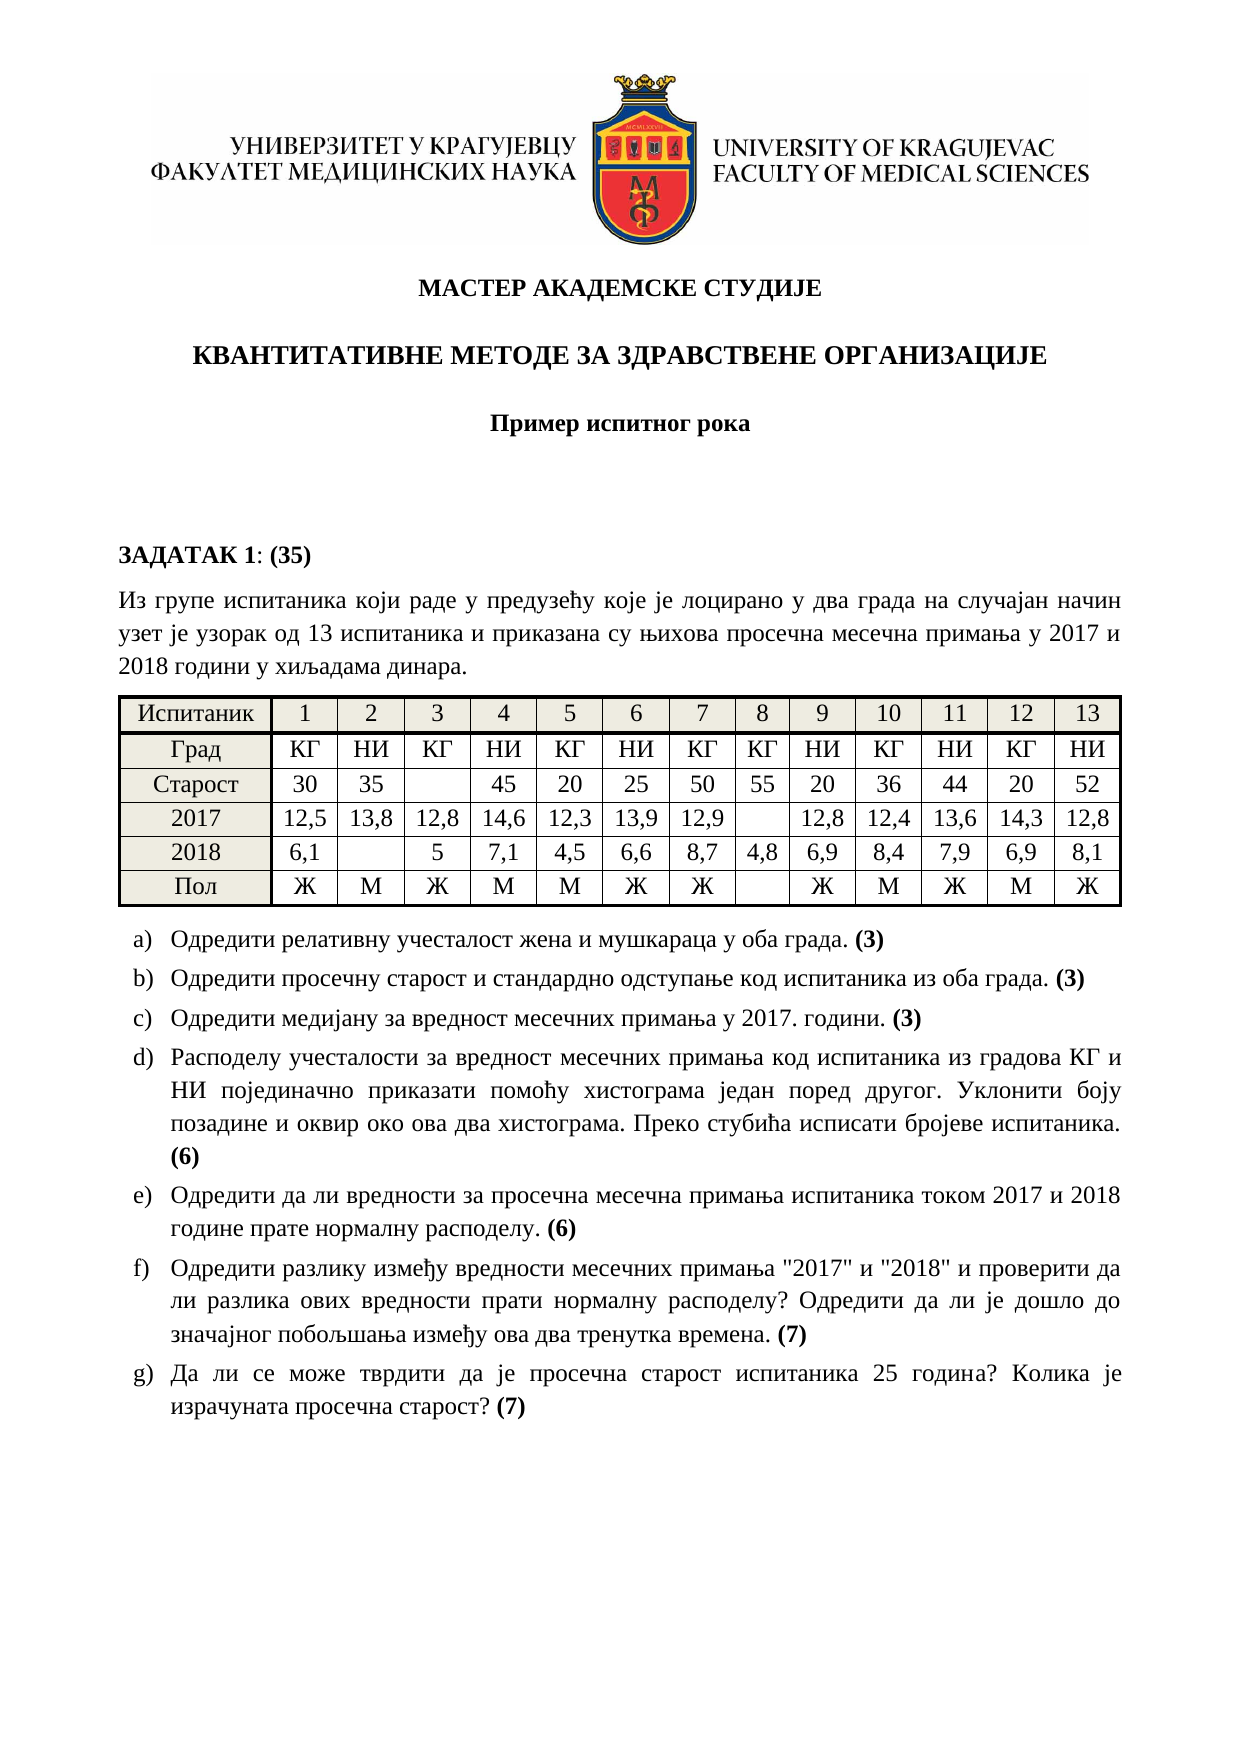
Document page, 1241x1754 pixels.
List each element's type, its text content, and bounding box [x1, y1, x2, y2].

table_cell 12,8 [1055, 803, 1119, 836]
table_cell 55 [736, 769, 789, 802]
table_cell 8,7 [670, 837, 735, 870]
table_cell М [471, 871, 536, 904]
table_cell НИ [922, 735, 987, 768]
table_cell Ж [273, 871, 337, 904]
text МАСТЕР АКАДЕМСКЕ СТУДИЈЕ [118, 273, 1122, 302]
text ЗАДАТАК 1: (35) [118, 540, 1122, 568]
table_cell [405, 769, 470, 802]
table_cell КГ [405, 735, 470, 768]
table_header 10 [856, 699, 921, 731]
table_header 2 [338, 699, 404, 731]
table_cell 8,4 [856, 837, 921, 870]
table_header 4 [471, 699, 536, 731]
table_cell М [537, 871, 602, 904]
table_cell КГ [736, 735, 789, 768]
table_cell 12,8 [405, 803, 470, 836]
table_cell [736, 871, 789, 904]
table_cell 12,5 [273, 803, 337, 836]
text КВАНТИТАТИВНЕ МЕТОДЕ ЗА ЗДРАВСТВЕНЕ ОРГАНИЗАЦИЈЕ [118, 339, 1122, 370]
table_cell НИ [790, 735, 855, 768]
table_cell Ж [405, 871, 470, 904]
table_cell 20 [790, 769, 855, 802]
text Из групе испитаника који раде у предузећу које је лоцирано у два града на случајан начин узет је узорак од 13 испитаника и приказана су њихова просечна месечна примања у 2017 и 2018 години у хиљадама динара. [118, 585, 1122, 680]
table_cell 25 [603, 769, 669, 802]
table_cell 2018 [121, 837, 270, 870]
table_header 5 [537, 699, 602, 731]
table_cell Ж [922, 871, 987, 904]
table_header Испитаник [121, 699, 270, 731]
table_cell 35 [338, 769, 404, 802]
list Одредити релативну учесталост жена и мушкараца у оба града. (3) [133, 924, 1122, 953]
table_cell 52 [1055, 769, 1119, 802]
table_cell 30 [273, 769, 337, 802]
text Пример испитног рока [118, 408, 1122, 436]
list Расподелу учесталости за вредност месечних примања код испитаника из градова КГ и НИ појединачно приказати помоћу хистограма један поред другог. Уклонити боју позадине и оквир око ова два хистограма. Преко стубића исписати бројеве испитаника. (6) [133, 1042, 1122, 1170]
table_header 9 [790, 699, 855, 731]
table_cell Ж [1055, 871, 1119, 904]
table_cell М [856, 871, 921, 904]
table_cell 4,8 [736, 837, 789, 870]
table_cell Пол [121, 871, 270, 904]
table_cell 14,6 [471, 803, 536, 836]
table_cell НИ [471, 735, 536, 768]
table_cell КГ [273, 735, 337, 768]
table_cell [736, 803, 789, 836]
table_cell Ж [670, 871, 735, 904]
table_cell НИ [603, 735, 669, 768]
table_cell 4,5 [537, 837, 602, 870]
table_cell 12,8 [790, 803, 855, 836]
table_header 6 [603, 699, 669, 731]
table_cell 14,3 [988, 803, 1054, 836]
table_cell 50 [670, 769, 735, 802]
table_cell 44 [922, 769, 987, 802]
table_header 3 [405, 699, 470, 731]
list Одредити разлику између вредности месечних примања "2017" и "2018" и проверити да ли разлика ових вредности прати нормалну расподелу? Одредити да ли је дошло до значајног побољшања између ова два тренутка времена. (7) [133, 1253, 1122, 1347]
table_cell Град [121, 735, 270, 768]
table_header 8 [736, 699, 789, 731]
table_cell 6,1 [273, 837, 337, 870]
list Одредити просечну старост и стандардно одступање код испитаника из оба града. (3) [133, 963, 1122, 992]
table_cell М [988, 871, 1054, 904]
list Да ли се може тврдити да је просечна старост испитаника 25 година? Колика је израчуната просечна старост? (7) [133, 1358, 1122, 1420]
table_cell 6,6 [603, 837, 669, 870]
table_cell 7,1 [471, 837, 536, 870]
table_header 7 [670, 699, 735, 731]
table_cell 5 [405, 837, 470, 870]
table_cell 20 [988, 769, 1054, 802]
table_cell КГ [856, 735, 921, 768]
table_cell 12,3 [537, 803, 602, 836]
table_cell 20 [537, 769, 602, 802]
table_cell 36 [856, 769, 921, 802]
table_cell М [338, 871, 404, 904]
table_cell 13,6 [922, 803, 987, 836]
table_cell Старост [121, 769, 270, 802]
table_cell КГ [537, 735, 602, 768]
table_cell 12,4 [856, 803, 921, 836]
table_header 12 [988, 699, 1054, 731]
table_cell 2017 [121, 803, 270, 836]
picture [151, 73, 1089, 245]
table_cell 7,9 [922, 837, 987, 870]
table_cell 13,9 [603, 803, 669, 836]
table_cell [338, 837, 404, 870]
list Одредити да ли вредности за просечна месечна примања испитаника током 2017 и 2018 године прате нормалну расподелу. (6) [133, 1180, 1122, 1242]
table_cell 13,8 [338, 803, 404, 836]
table_cell НИ [1055, 735, 1119, 768]
table_header 13 [1055, 699, 1119, 731]
table_cell КГ [988, 735, 1054, 768]
table_cell Ж [603, 871, 669, 904]
table_header 1 [273, 699, 337, 731]
table_cell НИ [338, 735, 404, 768]
table_cell КГ [670, 735, 735, 768]
list Одредити медијану за вредност месечних примања у 2017. години. (3) [133, 1003, 1122, 1031]
table_cell 6,9 [790, 837, 855, 870]
table_cell 12,9 [670, 803, 735, 836]
table_header 11 [922, 699, 987, 731]
table_cell 8,1 [1055, 837, 1119, 870]
table_cell 6,9 [988, 837, 1054, 870]
table_cell 45 [471, 769, 536, 802]
table_cell Ж [790, 871, 855, 904]
